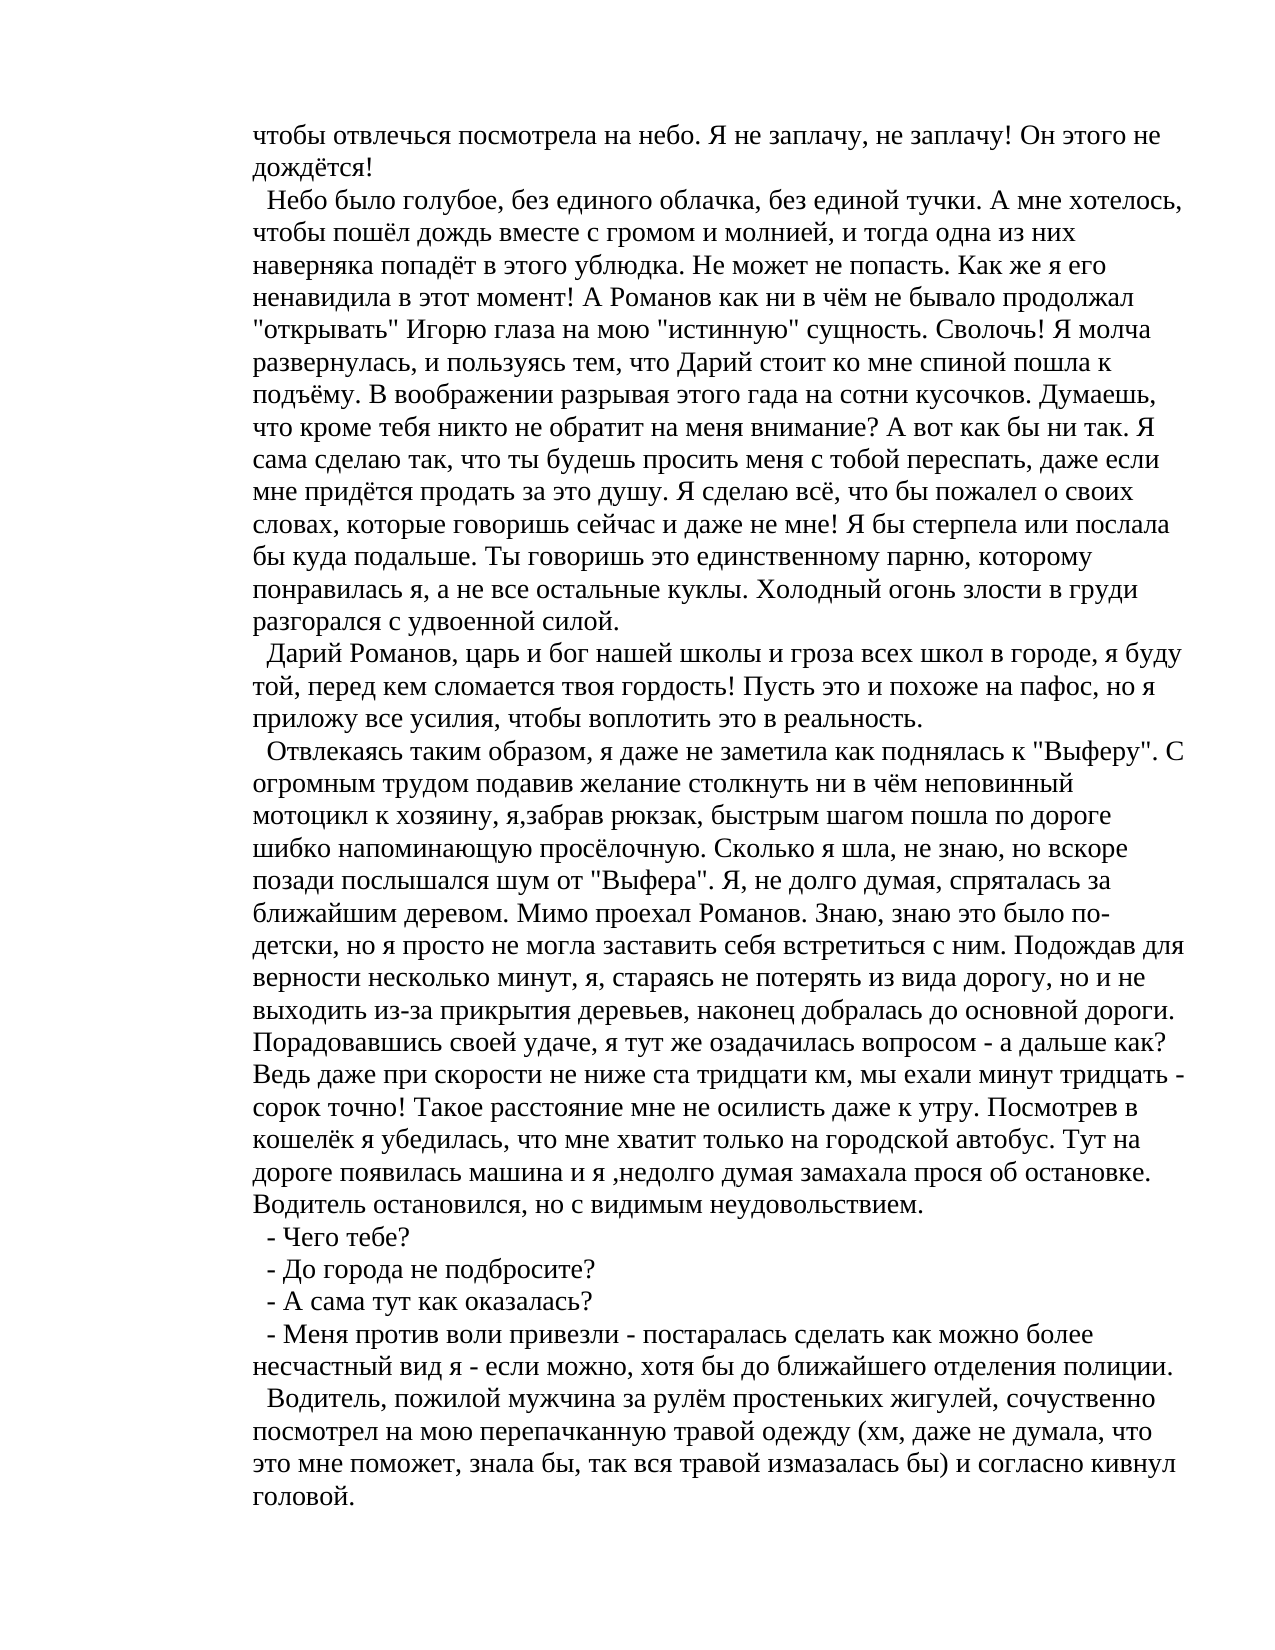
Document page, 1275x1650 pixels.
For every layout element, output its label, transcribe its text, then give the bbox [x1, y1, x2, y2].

text Водитель, пожилой мужчина за рулём простеньких жигулей, сочуственно посмотрел на мою перепачканную травой одежду (хм, даже не думала, что это мне поможет, знала бы, так вся травой измазалась бы) и согласно кивнул головой. [252, 1382, 1186, 1511]
text Отвлекаясь таким образом, я даже не заметила как поднялась к "Выферу". С огромным трудом подавив желание столкнуть ни в чём неповинный мотоцикл к хозяину, я,забрав рюкзак, быстрым шагом пошла по дороге шибко напоминающую просёлочную. Сколько я шла, не знаю, но вскоре позади послышался шум от "Выфера". Я, не долго думая, спряталась за ближайшим деревом. Мимо проехал Романов. Знаю, знаю это было по-детски, но я просто не могла заставить себя встретиться с ним. Подождав для верности несколько минут, я, стараясь не потерять из вида дорогу, но и не выходить из-за прикрытия деревьев, наконец добралась до основной дороги. Порадовавшись своей удаче, я тут же озадачилась вопросом - а дальше как? Ведь даже при скорости не ниже ста тридцати км, мы ехали минут тридцать - сорок точно! Такое расстояние мне не осилисть даже к утру. Посмотрев в кошелёк я убедилась, что мне хватит только на городской автобус. Тут на дороге появилась машина и я ,недолго думая замахала прося об остановке. Водитель остановился, но с видимым неудовольствием. [252, 734, 1186, 1219]
text Дарий Романов, царь и бог нашей школы и гроза всех школ в городе, я буду той, перед кем сломается твоя гордость! Пусть это и похоже на пафос, но я приложу все усилия, чтобы воплотить это в реальность. [252, 636, 1186, 734]
text - А сама тут как оказалась? [252, 1284, 1186, 1317]
text - Меня против воли привезли - постаралась сделать как можно более несчастный вид я - если можно, хотя бы до ближайшего отделения полиции. [252, 1317, 1186, 1382]
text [252, 118, 1186, 183]
text - До города не подбросите? [252, 1252, 1186, 1284]
text Небо было голубое, без единого облачка, без единой тучки. А мне хотелось, чтобы пошёл дождь вместе с громом и молнией, и тогда одна из них наверняка попадёт в этого ублюдка. Не может не попасть. Как же я его ненавидила в этот момент! А Романов как ни в чём не бывало продолжал "открывать" Игорю глаза на мою "истинную" сущность. Сволочь! Я молча развернулась, и пользуясь тем, что Дарий стоит ко мне спиной пошла к подъёму. В воображении разрывая этого гада на сотни кусочков. Думаешь, что кроме тебя никто не обратит на меня внимание? А вот как бы ни так. Я сама сделаю так, что ты будешь просить меня с тобой переспать, даже если мне придётся продать за это душу. Я сделаю всё, что бы пожалел о своих словах, которые говоришь сейчас и даже не мне! Я бы стерпела или послала бы куда подальше. Ты говоришь это единственному парню, которому понравилась я, а не все остальные куклы. Холодный огонь злости в груди разгорался с удвоенной силой. [252, 183, 1186, 636]
text - Чего тебе? [252, 1219, 1186, 1252]
